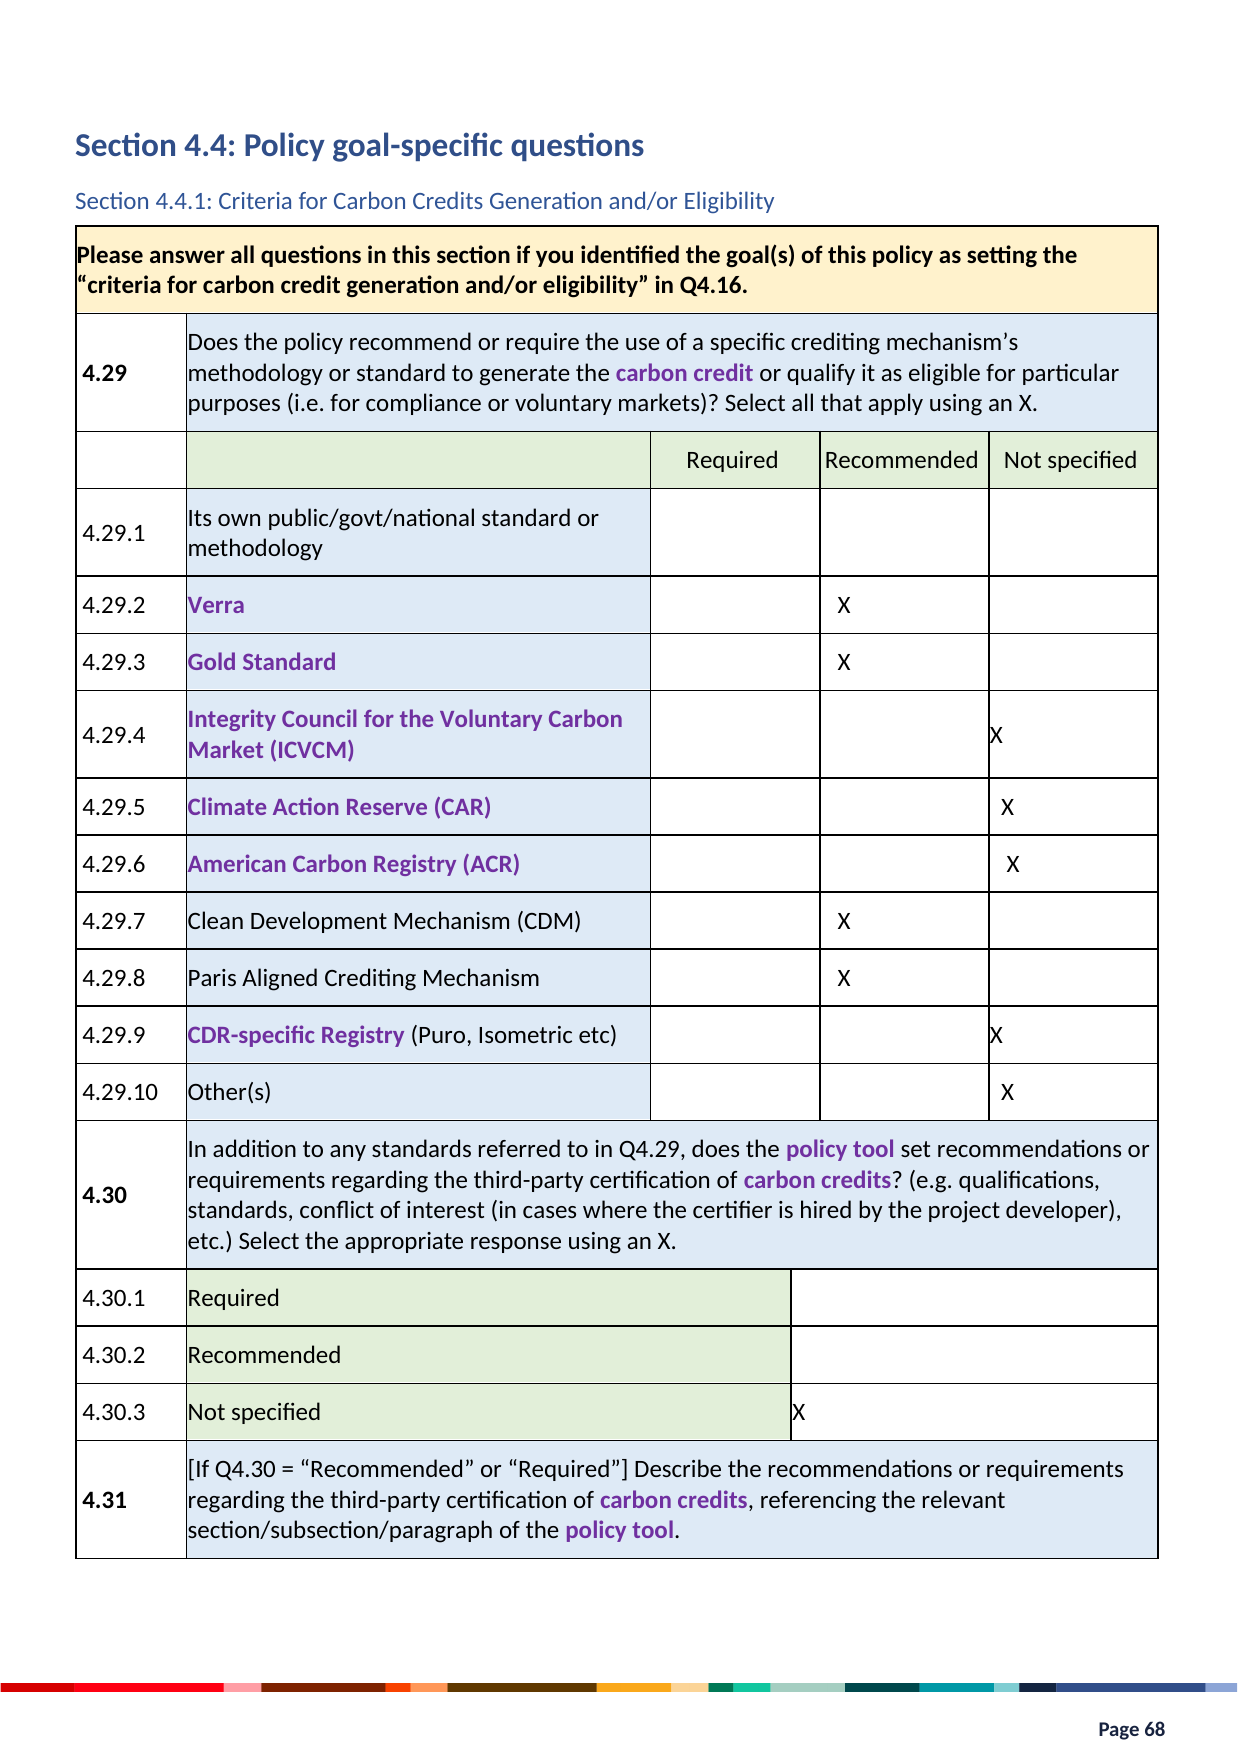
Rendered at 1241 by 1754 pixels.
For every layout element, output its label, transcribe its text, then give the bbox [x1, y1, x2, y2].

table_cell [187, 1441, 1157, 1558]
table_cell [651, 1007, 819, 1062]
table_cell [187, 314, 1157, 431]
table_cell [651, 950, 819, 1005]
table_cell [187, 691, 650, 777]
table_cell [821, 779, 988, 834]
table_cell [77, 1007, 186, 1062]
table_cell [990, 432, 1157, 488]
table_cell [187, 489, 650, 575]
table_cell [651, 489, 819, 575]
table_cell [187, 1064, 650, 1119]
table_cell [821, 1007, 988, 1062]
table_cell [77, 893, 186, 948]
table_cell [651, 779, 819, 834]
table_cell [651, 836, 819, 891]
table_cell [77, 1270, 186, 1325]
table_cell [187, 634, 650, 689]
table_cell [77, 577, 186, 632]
picture [0, 1683, 1236, 1692]
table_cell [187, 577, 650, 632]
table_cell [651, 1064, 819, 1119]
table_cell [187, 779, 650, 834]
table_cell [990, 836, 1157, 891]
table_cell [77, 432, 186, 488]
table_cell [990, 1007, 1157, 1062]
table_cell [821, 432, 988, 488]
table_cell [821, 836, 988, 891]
subtitle Section 4.4: Policy goal-specific questions [75, 123, 1165, 164]
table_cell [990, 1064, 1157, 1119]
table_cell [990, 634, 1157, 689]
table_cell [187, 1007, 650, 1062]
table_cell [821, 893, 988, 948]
subtitle Section 4.4.1: Criteria for Carbon Credits Generation and/or Eligibility [75, 181, 1165, 217]
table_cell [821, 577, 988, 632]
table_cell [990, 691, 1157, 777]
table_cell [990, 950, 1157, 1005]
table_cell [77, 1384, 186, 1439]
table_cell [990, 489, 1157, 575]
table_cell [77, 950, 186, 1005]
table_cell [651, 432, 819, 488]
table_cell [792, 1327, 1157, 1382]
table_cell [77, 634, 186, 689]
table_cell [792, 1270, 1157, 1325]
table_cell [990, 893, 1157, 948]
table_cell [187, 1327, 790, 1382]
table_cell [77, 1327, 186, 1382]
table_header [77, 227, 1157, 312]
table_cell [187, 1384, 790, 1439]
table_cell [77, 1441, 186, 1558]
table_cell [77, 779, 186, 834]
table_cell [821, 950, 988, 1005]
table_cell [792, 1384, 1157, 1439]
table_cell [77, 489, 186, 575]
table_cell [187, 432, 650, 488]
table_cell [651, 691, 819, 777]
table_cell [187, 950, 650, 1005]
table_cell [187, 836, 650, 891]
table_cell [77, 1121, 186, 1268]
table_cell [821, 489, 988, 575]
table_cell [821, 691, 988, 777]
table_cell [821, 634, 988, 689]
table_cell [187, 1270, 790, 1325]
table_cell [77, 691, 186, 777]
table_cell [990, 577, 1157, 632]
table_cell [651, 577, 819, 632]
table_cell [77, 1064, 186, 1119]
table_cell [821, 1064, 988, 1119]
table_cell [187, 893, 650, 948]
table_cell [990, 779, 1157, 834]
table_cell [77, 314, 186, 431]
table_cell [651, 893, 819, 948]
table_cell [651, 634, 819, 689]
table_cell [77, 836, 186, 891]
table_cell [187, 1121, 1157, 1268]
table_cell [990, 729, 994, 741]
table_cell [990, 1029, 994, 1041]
